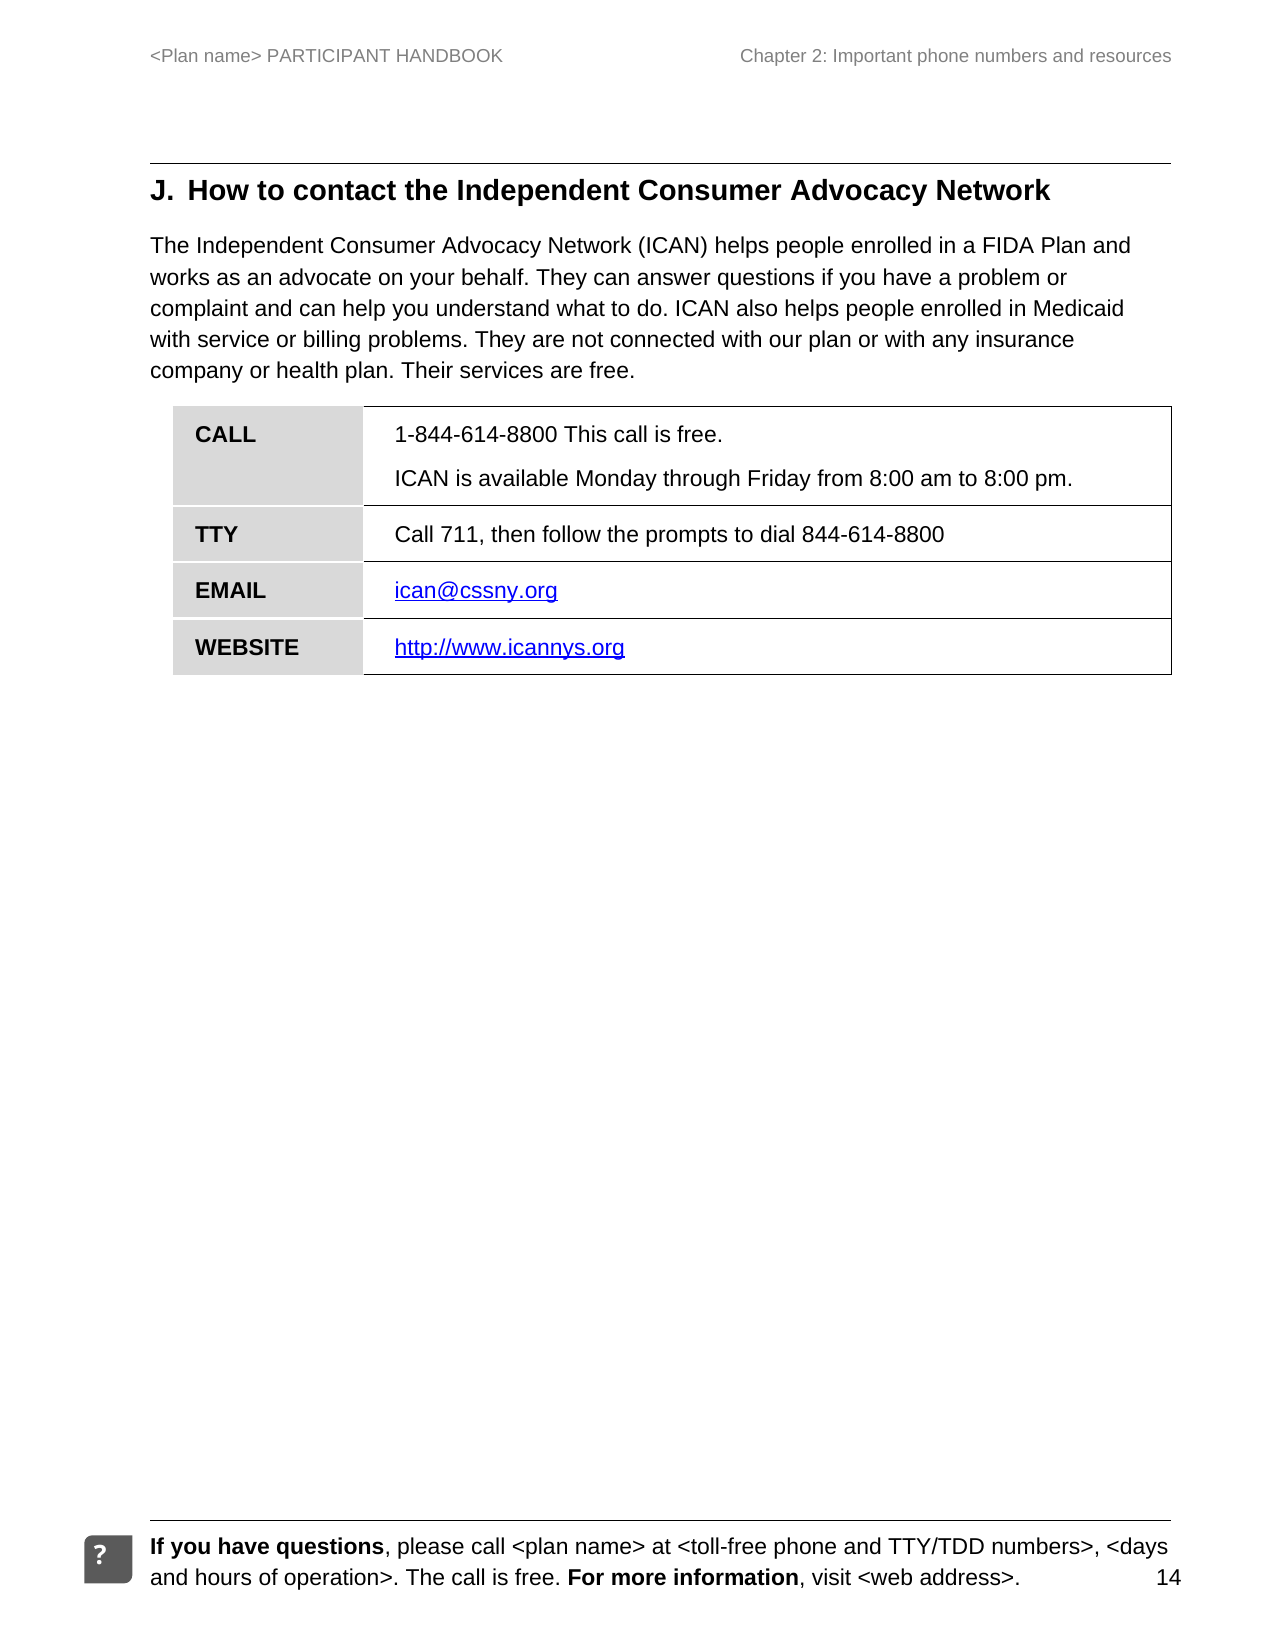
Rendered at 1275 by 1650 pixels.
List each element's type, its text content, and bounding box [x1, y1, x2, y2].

table_cell EMAIL [173, 563, 363, 617]
subtitle How to contact the Independent Consumer Advocacy Network [150, 164, 1171, 208]
table_cell http://www.icannys.org [364, 619, 1171, 674]
table_cell ican@cssny.org [364, 562, 1171, 617]
table_cell Call 711, then follow the prompts to dial 844-614-8800 [364, 506, 1171, 561]
table_header 1-844-614-8800 This call is free. ICAN is available Monday through Friday from 8:00 am to 8:00 pm. [364, 407, 1171, 505]
table_header CALL [173, 407, 363, 505]
table_cell TTY [173, 507, 363, 561]
text The Independent Consumer Advocacy Network (ICAN) helps people enrolled in a FIDA Plan and works as an advocate on your behalf. They can answer questions if you have a problem or complaint and can help you understand what to do. ICAN also helps people enrolled in Medicaid with service or billing problems. They are not connected with our plan or with any insurance company or health plan. Their services are free. [150, 229, 1171, 385]
table_cell WEBSITE [173, 620, 363, 674]
